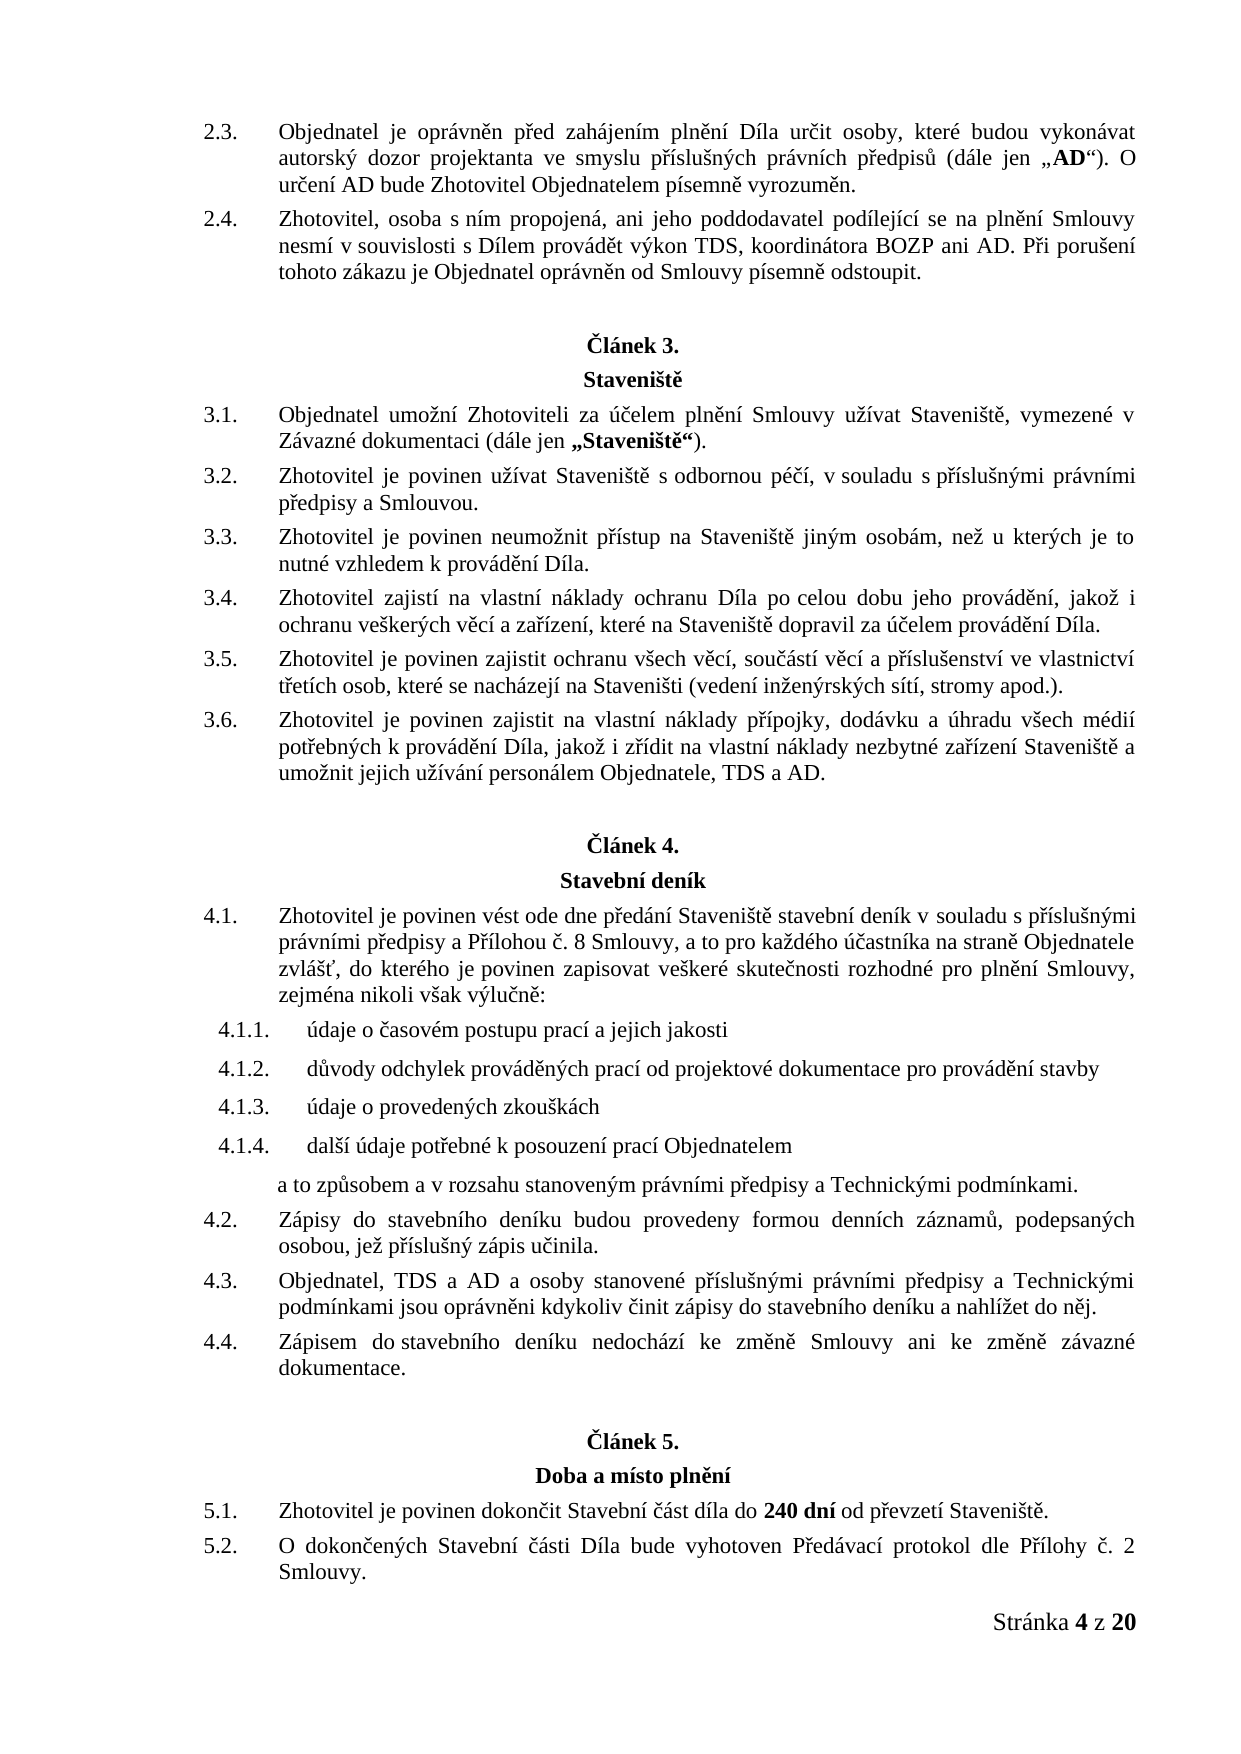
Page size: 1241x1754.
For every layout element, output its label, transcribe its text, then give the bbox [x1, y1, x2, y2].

subtitle Zápisem do stavebního deníku nedochází ke změně Smlouvy ani ke změně závazné dokumentace. [203, 1328, 1136, 1381]
subtitle Zhotovitel je povinen užívat Staveniště s odbornou péčí, v souladu s příslušnými právními předpisy a Smlouvou. [203, 462, 1136, 515]
subtitle další údaje potřebné k posouzení prací Objednatelem [218, 1132, 1136, 1159]
subtitle O dokončených Stavební části Díla bude vyhotoven Předávací protokol dle Přílohy č. 2 Smlouvy. [203, 1532, 1136, 1584]
subtitle Zhotovitel je povinen zajistit ochranu všech věcí, součástí věcí a příslušenství ve vlastnictví třetích osob, které se nacházejí na Staveništi (vedení inženýrských sítí, stromy apod.). [203, 645, 1136, 698]
subtitle Objednatel je oprávněn před zahájením plnění Díla určit osoby, které budou vykonávat autorský dozor projektanta ve smyslu příslušných právních předpisů (dále jen „AD“). O určení AD bude Zhotovitel Objednatelem písemně vyrozuměn. [203, 118, 1136, 197]
subtitle údaje o časovém postupu prací a jejich jakosti [218, 1016, 1136, 1042]
subtitle Zhotovitel je povinen zajistit na vlastní náklady přípojky, dodávku a úhradu všech médií potřebných k provádění Díla, jakož i zřídit na vlastní náklady nezbytné zařízení Staveniště a umožnit jejich užívání personálem Objednatele, TDS a AD. [203, 706, 1136, 785]
subtitle Zhotovitel je povinen dokončit Stavební část díla do 240 dní od převzetí Staveniště. [203, 1497, 1136, 1523]
list a to způsobem a v rozsahu stanoveným právními předpisy a Technickými podmínkami. [277, 1171, 1136, 1197]
subtitle Zhotovitel je povinen vést ode dne předání Staveniště stavební deník v souladu s příslušnými právními předpisy a Přílohou č. 8 Smlouvy, a to pro každého účastníka na straně Objednatele zvlášť, do kterého je povinen zapisovat veškeré skutečnosti rozhodné pro plnění Smlouvy, zejména nikoli však výlučně: [203, 902, 1136, 1007]
subtitle důvody odchylek prováděných prací od projektové dokumentace pro provádění stavby [218, 1054, 1136, 1081]
subtitle Zhotovitel zajistí na vlastní náklady ochranu Díla po celou dobu jeho provádění, jakož i ochranu veškerých věcí a zařízení, které na Staveniště dopravil za účelem provádění Díla. [203, 584, 1136, 637]
text Staveniště [129, 366, 1136, 393]
subtitle Objednatel umožní Zhotoviteli za účelem plnění Smlouvy užívat Staveniště, vymezené v Závazné dokumentaci (dále jen „Staveniště“). [203, 401, 1136, 454]
subtitle Zhotovitel je povinen neumožnit přístup na Staveniště jiným osobám, než u kterých je to nutné vzhledem k provádění Díla. [203, 523, 1136, 576]
subtitle Zápisy do stavebního deníku budou provedeny formou denních záznamů, podepsaných osobou, jež příslušný zápis učinila. [203, 1206, 1136, 1258]
subtitle údaje o provedených zkouškách [218, 1093, 1136, 1120]
subtitle Zhotovitel, osoba s ním propojená, ani jeho poddodavatel podílející se na plnění Smlouvy nesmí v souvislosti s Dílem provádět výkon TDS, koordinátora BOZP ani AD. Při porušení tohoto zákazu je Objednatel oprávněn od Smlouvy písemně odstoupit. [203, 206, 1136, 284]
text Stavební deník [129, 867, 1136, 894]
subtitle Objednatel, TDS a AD a osoby stanovené příslušnými právními předpisy a Technickými podmínkami jsou oprávněni kdykoliv činit zápisy do stavebního deníku a nahlížet do něj. [203, 1267, 1136, 1319]
text Doba a místo plnění [129, 1462, 1136, 1489]
